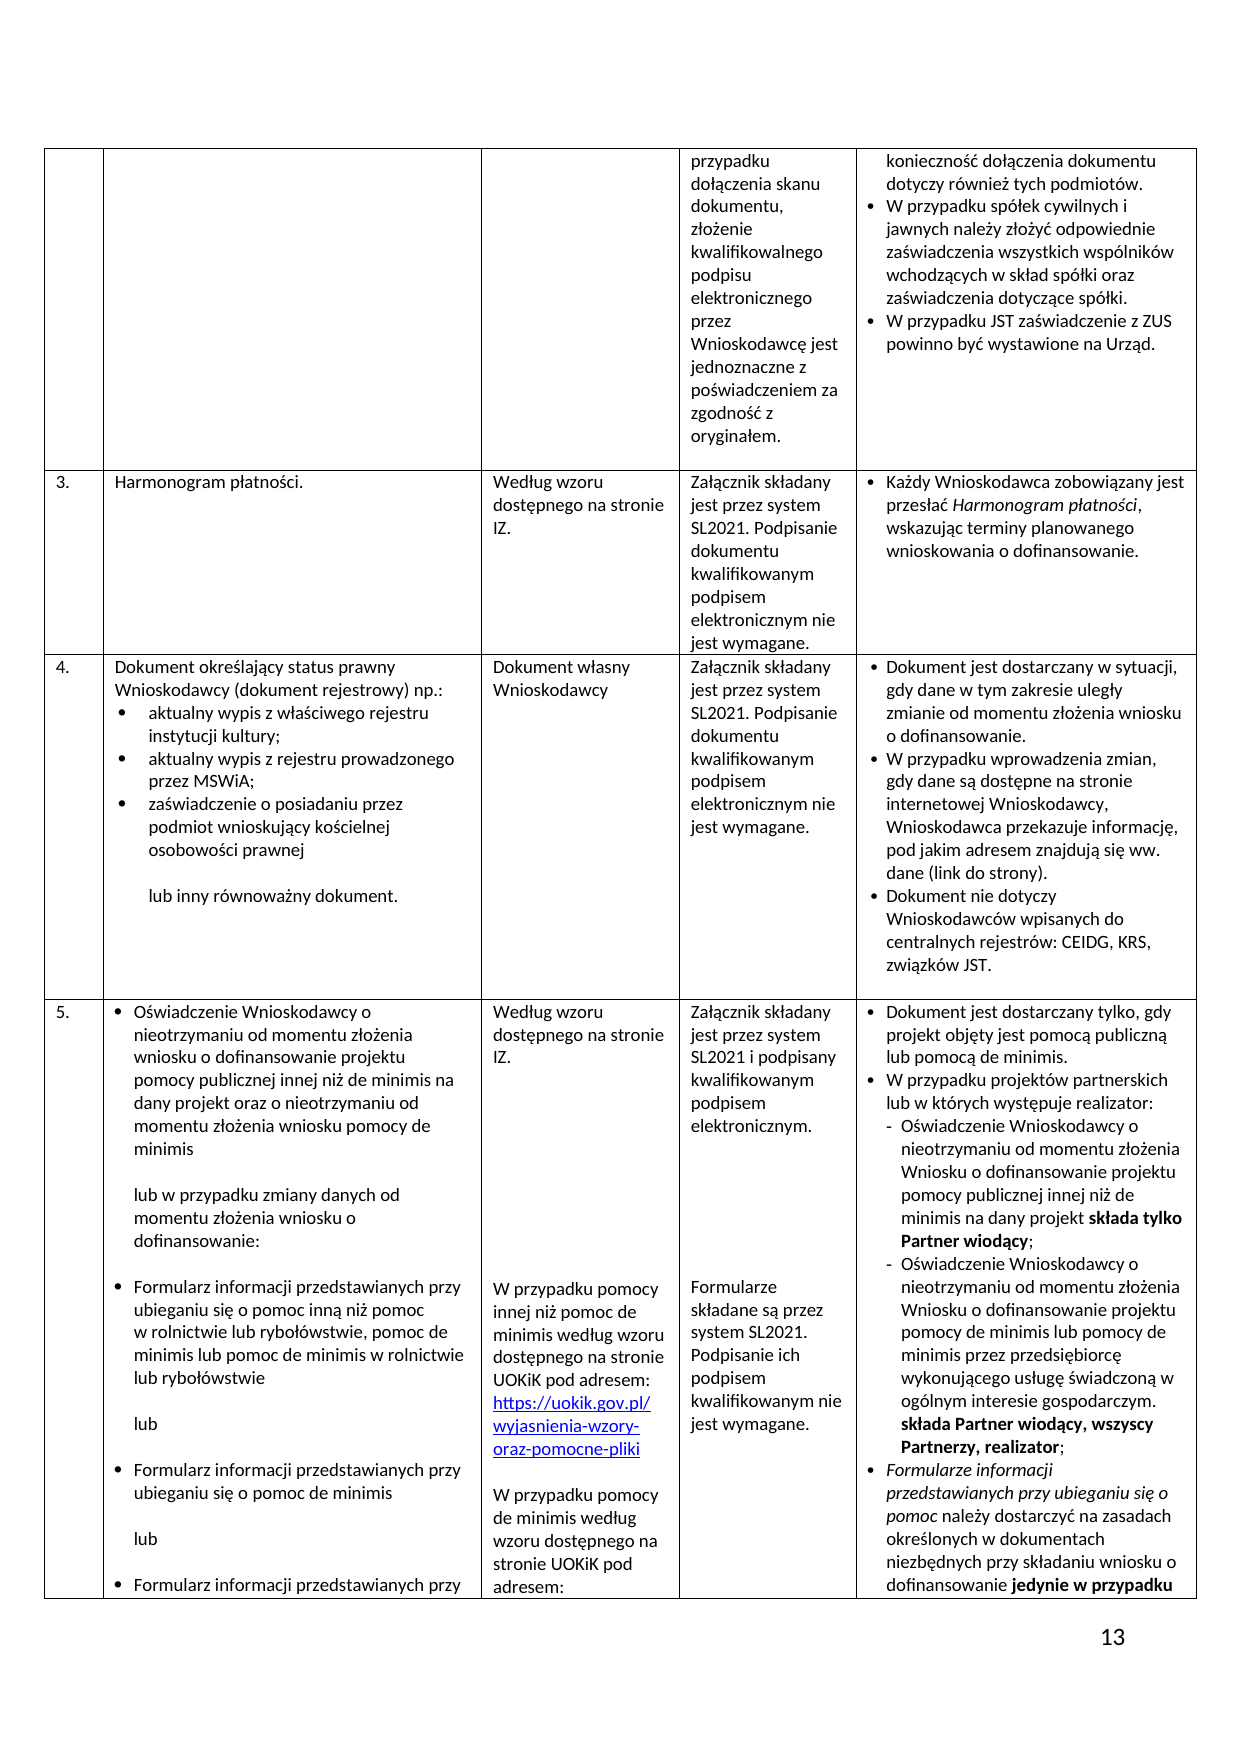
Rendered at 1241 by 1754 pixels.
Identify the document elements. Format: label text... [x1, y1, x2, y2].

table_cell Załącznik składany jest przez system SL2021. Podpisanie dokumentu kwalifikowanym podpisem elektronicznym nie jest wymagane. [680, 655, 856, 999]
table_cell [680, 1000, 856, 1598]
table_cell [482, 1000, 679, 1598]
table_cell Dokument jest dostarczany w sytuacji, gdy dane w tym zakresie uległy zmianie od momentu złożenia wniosku o dofinansowanie. W przypadku wprowadzenia zmian, gdy dane są dostępne na stronie internetowej Wnioskodawcy, Wnioskodawca przekazuje informację, pod jakim adresem znajdują się ww. dane (link do strony). Dokument nie dotyczy Wnioskodawców wpisanych do centralnych rejestrów: CEIDG, KRS, związków JST. [857, 655, 1196, 999]
table_cell Dokument określający status prawny Wnioskodawcy (dokument rejestrowy) np.: aktualny wypis z właściwego rejestru instytucji kultury; aktualny wypis z rejestru prowadzonego przez MSWiA; zaświadczenie o posiadaniu przez podmiot wnioskujący kościelnej osobowości prawnej lub inny równoważny dokument. [104, 655, 481, 999]
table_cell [104, 149, 481, 469]
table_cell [104, 1000, 481, 1598]
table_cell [857, 149, 1196, 469]
table_cell Załącznik składany jest przez system SL2021. Podpisanie dokumentu kwalifikowanym podpisem elektronicznym nie jest wymagane. [680, 471, 856, 654]
table_cell Według wzoru dostępnego na stronie IZ. [482, 471, 679, 654]
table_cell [680, 149, 856, 469]
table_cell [482, 149, 679, 469]
table_cell 4. [45, 655, 103, 999]
table_cell Harmonogram płatności. [104, 471, 481, 654]
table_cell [857, 1000, 1196, 1598]
table_cell Każdy Wnioskodawca zobowiązany jest przesłać Harmonogram płatności, wskazując terminy planowanego wnioskowania o dofinansowanie. [857, 471, 1196, 654]
table_cell 3. [45, 471, 103, 654]
table_cell 2. [45, 149, 103, 469]
table_cell Dokument własny Wnioskodawcy [482, 655, 679, 999]
table_cell 5. [45, 1000, 103, 1598]
